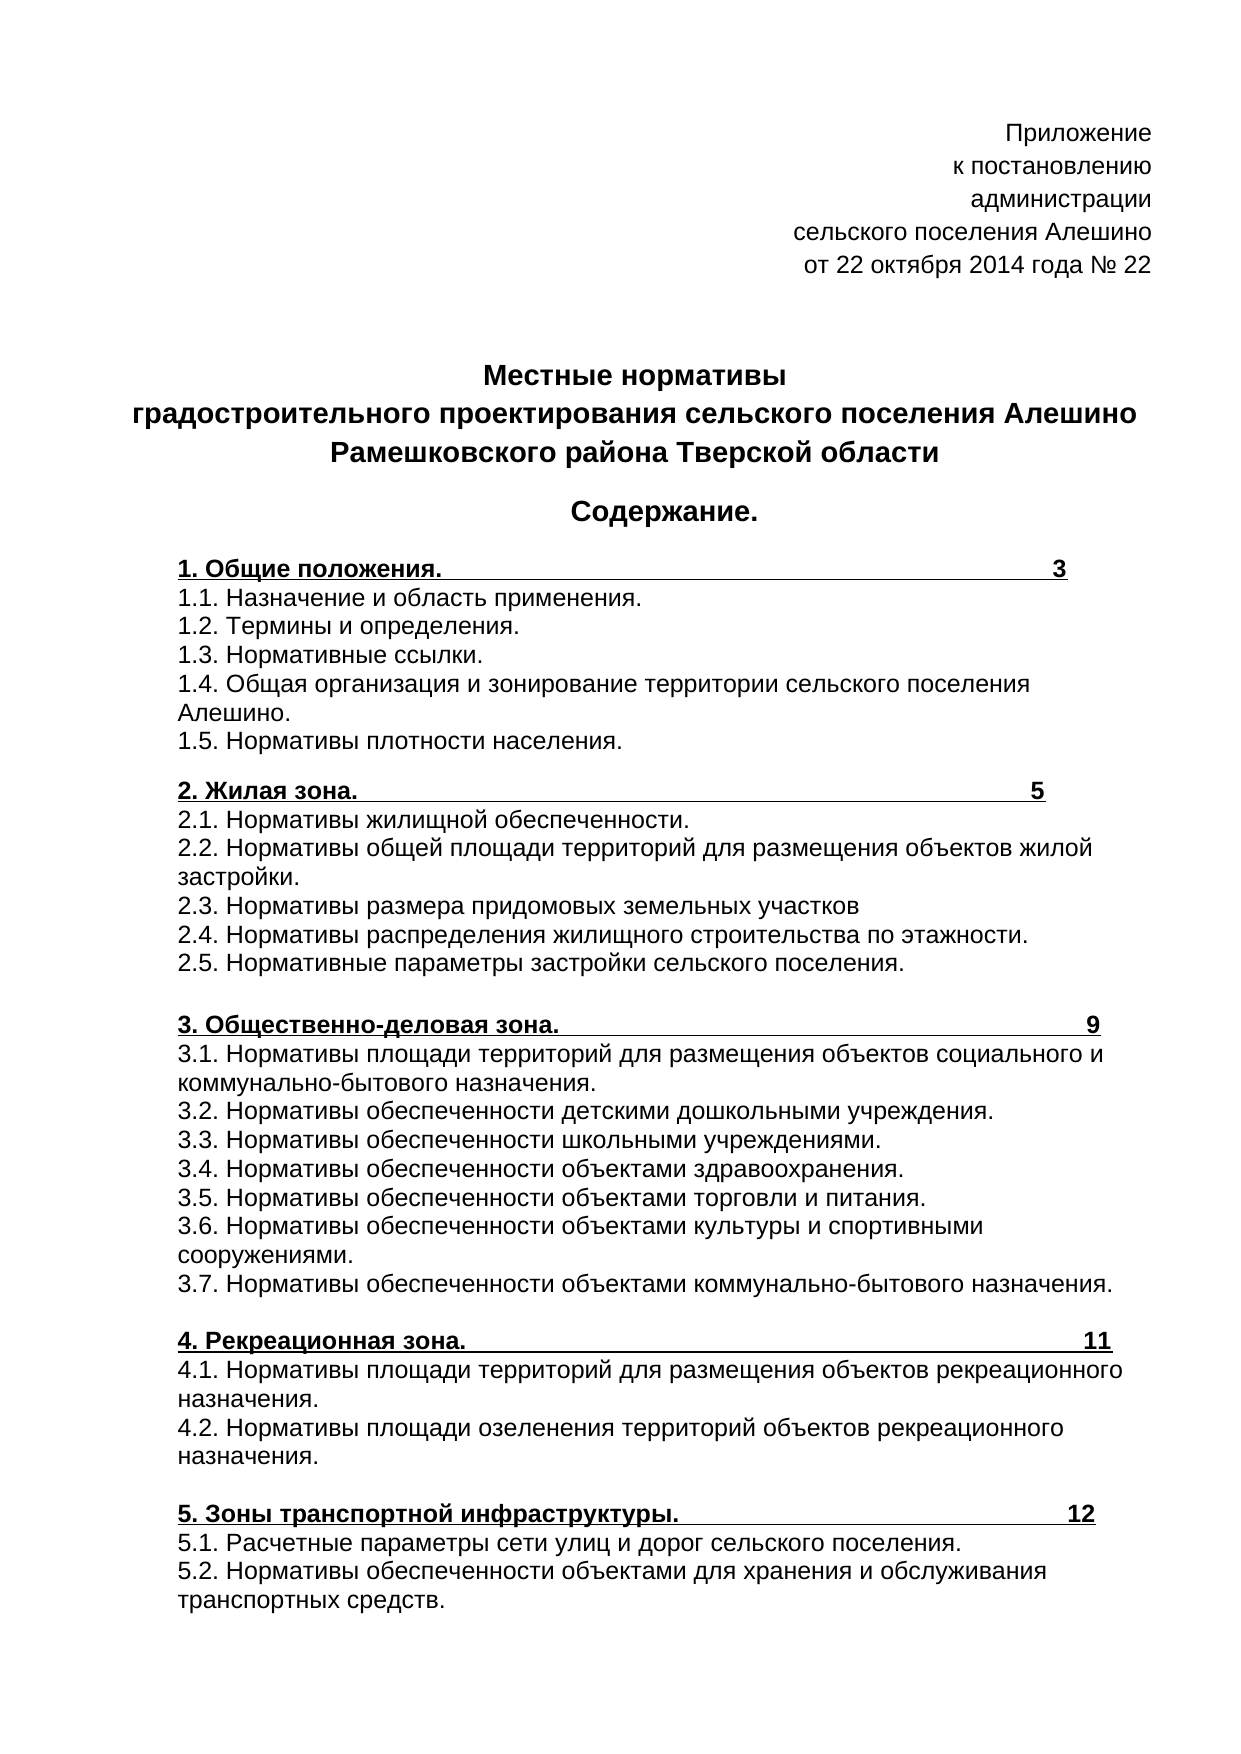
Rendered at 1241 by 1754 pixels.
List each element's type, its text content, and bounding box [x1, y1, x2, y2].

text 3.1. Нормативы площади территорий для размещения объектов социального и коммунально-бытового назначения. [177, 1039, 1152, 1096]
text 3.6. Нормативы обеспеченности объектами культуры и спортивными сооружениями. [177, 1211, 1152, 1269]
text 5.1. Расчетные параметры сети улиц и дорог сельского поселения. [177, 1528, 1152, 1556]
text 1.2. Термины и определения. [177, 611, 1152, 640]
text 5. Зоны транспортной инфраструктуры. 12 [177, 1499, 1152, 1528]
text 2.1. Нормативы жилищной обеспеченности. [177, 804, 1152, 833]
text 1.3. Нормативные ссылки. [177, 640, 1152, 669]
text 3.5. Нормативы обеспеченности объектами торговли и питания. [177, 1183, 1152, 1211]
text 4.2. Нормативы площади озеленения территорий объектов рекреационного назначения. [177, 1413, 1152, 1470]
text 4.1. Нормативы площади территорий для размещения объектов рекреационного назначения. [177, 1355, 1152, 1413]
text 3.4. Нормативы обеспеченности объектами здравоохранения. [177, 1154, 1152, 1183]
text 2.5. Нормативные параметры застройки сельского поселения. [177, 948, 1152, 977]
text 1.5. Нормативы плотности населения. [177, 726, 1152, 755]
text 1.1. Назначение и область применения. [177, 582, 1152, 611]
text Приложение к постановлению администрации сельского поселения Алешино от 22 октября 2014 года № 22 [783, 118, 1152, 279]
text 2.4. Нормативы распределения жилищного строительства по этажности. [177, 919, 1152, 948]
text 5.2. Нормативы обеспеченности объектами для хранения и обслуживания транспортных средств. [177, 1556, 1152, 1614]
text 1.4. Общая организация и зонирование территории сельского поселения Алешино. [177, 669, 1152, 726]
text 1. Общие положения. 3 [177, 554, 1152, 582]
text 3.7. Нормативы обеспеченности объектами коммунально-бытового назначения. [177, 1269, 1152, 1298]
text 2.2. Нормативы общей площади территорий для размещения объектов жилой застройки. [177, 833, 1152, 891]
text Содержание. [177, 494, 1152, 528]
text 2.3. Нормативы размера придомовых земельных участков [177, 891, 1152, 919]
text 3. Общественно-деловая зона. 9 [177, 1010, 1152, 1039]
text Местные нормативы градостроительного проектирования сельского поселения Алешино Рамешковского района Тверской области [118, 358, 1152, 468]
text 3.2. Нормативы обеспеченности детскими дошкольными учреждения. [177, 1096, 1152, 1125]
text 4. Рекреационная зона. 11 [177, 1326, 1152, 1355]
text 2. Жилая зона. 5 [177, 776, 1152, 804]
text 3.3. Нормативы обеспеченности школьными учреждениями. [177, 1125, 1152, 1154]
